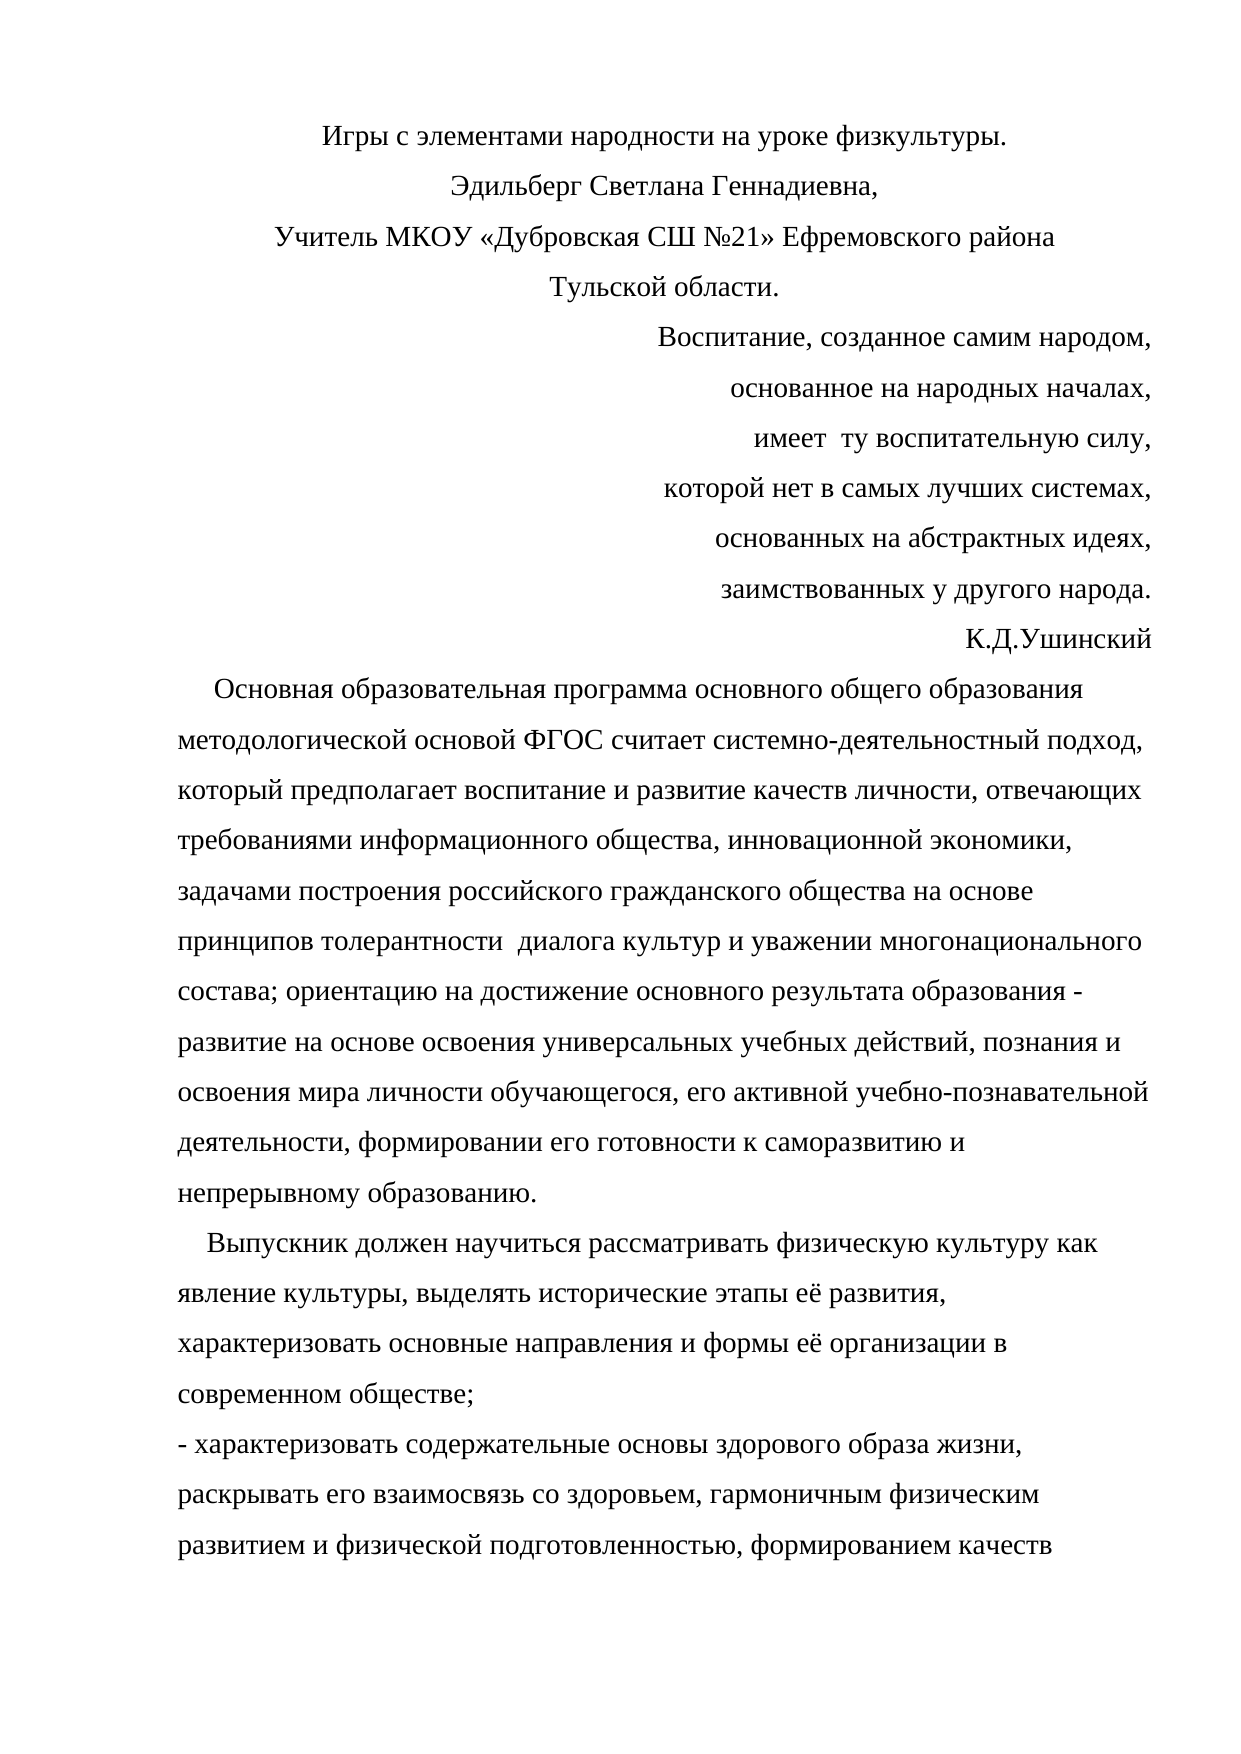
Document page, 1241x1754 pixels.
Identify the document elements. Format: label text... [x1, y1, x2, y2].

text Игры с элементами народности на уроке физкультуры. [177, 118, 1152, 152]
text Учитель МКОУ «Дубровская СШ №21» Ефремовского района [177, 219, 1152, 252]
text Воспитание, созданное самим народом, [177, 319, 1152, 353]
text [177, 672, 1152, 1560]
text К.Д.Ушинский [177, 621, 1152, 655]
text которой нет в самых лучших системах, [177, 470, 1152, 504]
text основанных на абстрактных идеях, [177, 521, 1152, 554]
text основанное на народных началах, [177, 370, 1152, 403]
text Эдильберг Светлана Геннадиевна, [177, 168, 1152, 202]
text имеет ту воспитательную силу, [177, 420, 1152, 453]
text заимствованных у другого народа. [177, 571, 1152, 604]
text Тульской области. [177, 269, 1152, 303]
